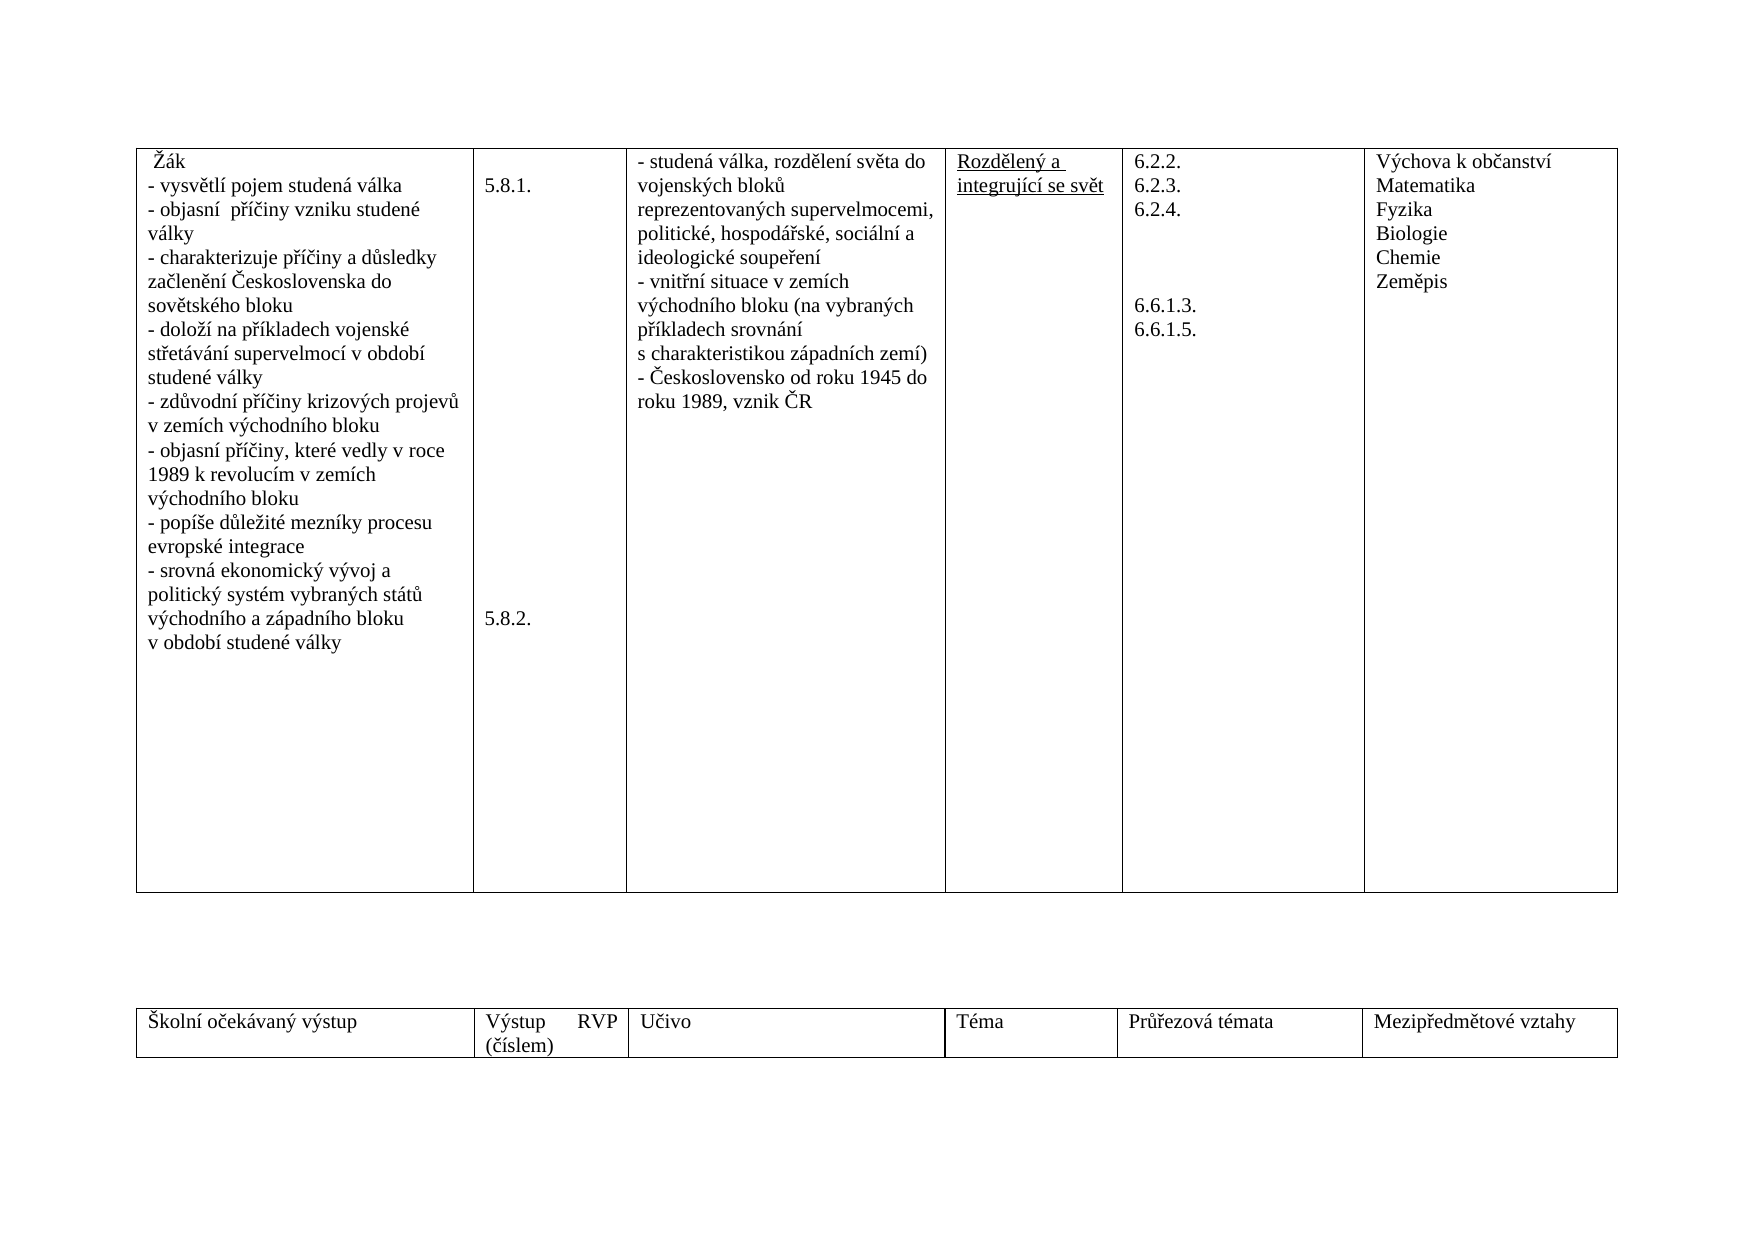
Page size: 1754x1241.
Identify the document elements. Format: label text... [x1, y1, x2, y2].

table_cell - studená válka, rozdělení světa do vojenských bloků reprezentovaných supervelmocemi, politické, hospodářské, sociální a ideologické soupeření - vnitřní situace v zemích východního bloku (na vybraných příkladech srovnání s charakteristikou západních zemí) - Československo od roku 1945 do roku 1989, vznik ČR [627, 149, 945, 892]
table_cell 5.8.1. 5.8.2. [474, 149, 626, 892]
table_header Průřezová témata [1118, 1009, 1362, 1057]
table_cell 6.2.2. 6.2.3. 6.2.4. 6.6.1.3. 6.6.1.5. [1123, 149, 1364, 892]
table_header Téma [946, 1009, 1117, 1057]
table_header Mezipředmětové vztahy [1363, 1009, 1617, 1057]
table_cell Žák - vysvětlí pojem studená válka - objasní příčiny vzniku studené války - charakterizuje příčiny a důsledky začlenění Československa do sovětského bloku - doloží na příkladech vojenské střetávání supervelmocí v období studené války - zdůvodní příčiny krizových projevů v zemích východního bloku - objasní příčiny, které vedly v roce 1989 k revolucím v zemích východního bloku - popíše důležité mezníky procesu evropské integrace - srovná ekonomický vývoj a politický systém vybraných států východního a západního bloku v období studené války [137, 149, 473, 892]
table_header Školní očekávaný výstup [137, 1009, 474, 1057]
table_header Výstup RVP (číslem) [475, 1009, 628, 1057]
table_header Učivo [629, 1009, 944, 1057]
table_cell Rozdělený a integrující se svět [946, 149, 1122, 892]
table_cell Výchova k občanství Matematika Fyzika Biologie Chemie Zeměpis [1365, 149, 1617, 892]
